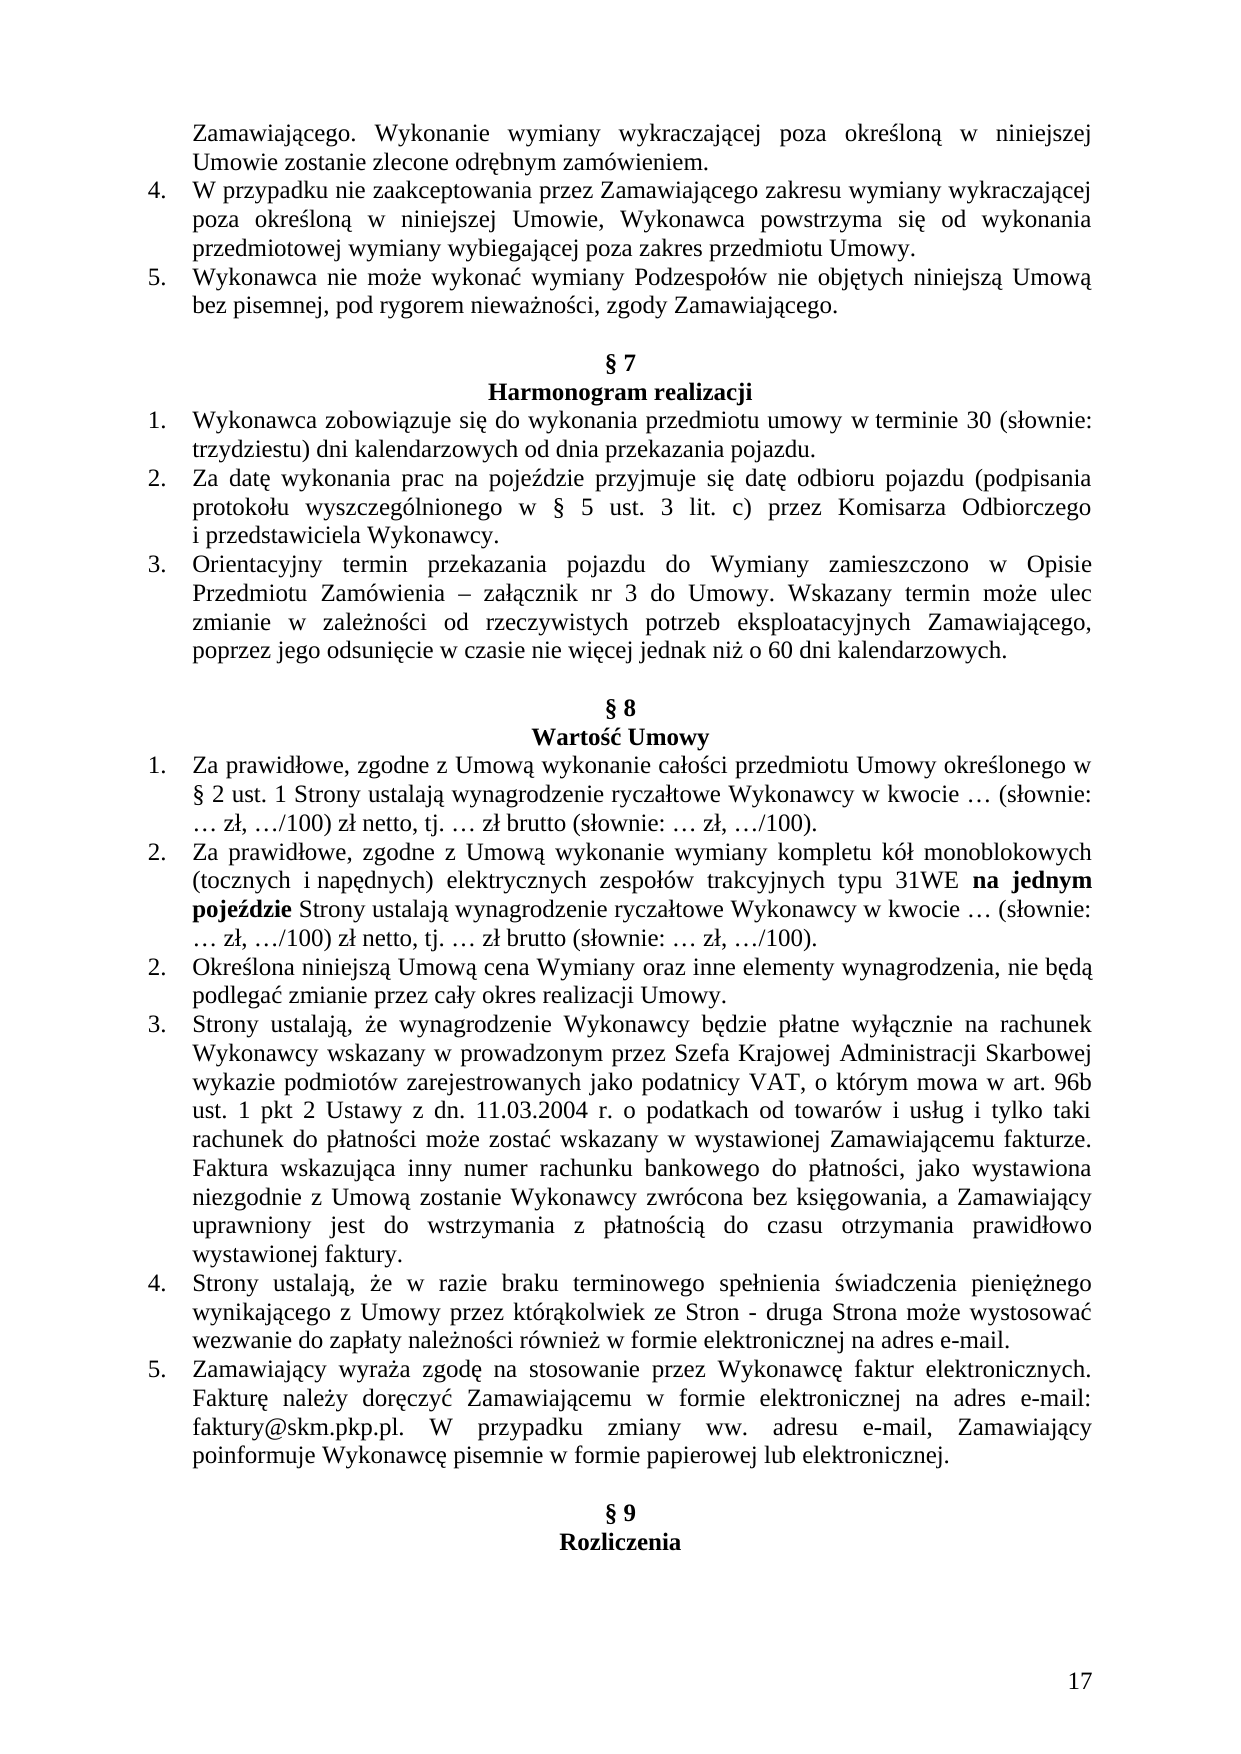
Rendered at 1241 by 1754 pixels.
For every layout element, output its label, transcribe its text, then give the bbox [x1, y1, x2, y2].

list Wykonawca nie może wykonać wymiany Podzespołów nie objętych niniejszą Umową bez pisemnej, pod rygorem nieważności, zgody Zamawiającego. [148, 262, 1092, 319]
text Wartość Umowy [148, 722, 1092, 751]
text § 8 [148, 693, 1092, 722]
list Orientacyjny termin przekazania pojazdu do Wymiany zamieszczono w Opisie Przedmiotu Zamówienia – załącznik nr 3 do Umowy. Wskazany termin może ulec zmianie w zależności od rzeczywistych potrzeb eksploatacyjnych Zamawiającego, poprzez jego odsunięcie w czasie nie więcej jednak niż o 60 dni kalendarzowych. [148, 549, 1092, 664]
list Strony ustalają, że w razie braku terminowego spełnienia świadczenia pieniężnego wynikającego z Umowy przez którąkolwiek ze Stron - druga Strona może wystosować wezwanie do zapłaty należności również w formie elektronicznej na adres e-mail. [148, 1268, 1092, 1354]
list Za prawidłowe, zgodne z Umową wykonanie wymiany kompletu kół monoblokowych (tocznych i napędnych) elektrycznych zespołów trakcyjnych typu 31WE na jednym pojeździe Strony ustalają wynagrodzenie ryczałtowe Wykonawcy w kwocie … (słownie: … zł, …/100) zł netto, tj. … zł brutto (słownie: … zł, …/100). [148, 837, 1092, 952]
list Określona niniejszą Umową cena Wymiany oraz inne elementy wynagrodzenia, nie będą podlegać zmianie przez cały okres realizacji Umowy. [148, 952, 1092, 1009]
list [148, 118, 1092, 176]
text 7 [148, 348, 1092, 377]
text Rozliczenia [148, 1527, 1092, 1556]
text 9 [148, 1498, 1092, 1527]
text Harmonogram realizacji [148, 377, 1092, 406]
list Zamawiający wyraża zgodę na stosowanie przez Wykonawcę faktur elektronicznych. Fakturę należy doręczyć Zamawiającemu w formie elektronicznej na adres e-mail: faktury@skm.pkp.pl. W przypadku zmiany ww. adresu e-mail, Zamawiający poinformuje Wykonawcę pisemnie w formie papierowej lub elektronicznej. [148, 1354, 1092, 1469]
list Wykonawca zobowiązuje się do wykonania przedmiotu umowy w terminie 30 (słownie: trzydziestu) dni kalendarzowych od dnia przekazania pojazdu. [148, 406, 1092, 463]
list W przypadku nie zaakceptowania przez Zamawiającego zakresu wymiany wykraczającej poza określoną w niniejszej Umowie, Wykonawca powstrzyma się od wykonania przedmiotowej wymiany wybiegającej poza zakres przedmiotu Umowy. [148, 176, 1092, 262]
list Strony ustalają, że wynagrodzenie Wykonawcy będzie płatne wyłącznie na rachunek Wykonawcy wskazany w prowadzonym przez Szefa Krajowej Administracji Skarbowej wykazie podmiotów zarejestrowanych jako podatnicy VAT, o którym mowa w art. 96b ust. 1 pkt 2 Ustawy z dn. 11.03.2004 r. o podatkach od towarów i usług i tylko taki rachunek do płatności może zostać wskazany w wystawionej Zamawiającemu fakturze. Faktura wskazująca inny numer rachunku bankowego do płatności, jako wystawiona niezgodnie z Umową zostanie Wykonawcy zwrócona bez księgowania, a Zamawiający uprawniony jest do wstrzymania z płatnością do czasu otrzymania prawidłowo wystawionej faktury. [148, 1009, 1092, 1268]
list Za datę wykonania prac na pojeździe przyjmuje się datę odbioru pojazdu (podpisania protokołu wyszczególnionego w § 5 ust. 3 lit. c) przez Komisarza Odbiorczego i przedstawiciela Wykonawcy. [148, 463, 1092, 549]
list Za prawidłowe, zgodne z Umową wykonanie całości przedmiotu Umowy określonego w § 2 ust. 1 Strony ustalają wynagrodzenie ryczałtowe Wykonawcy w kwocie … (słownie: … zł, …/100) zł netto, tj. … zł brutto (słownie: … zł, …/100). [148, 751, 1092, 837]
